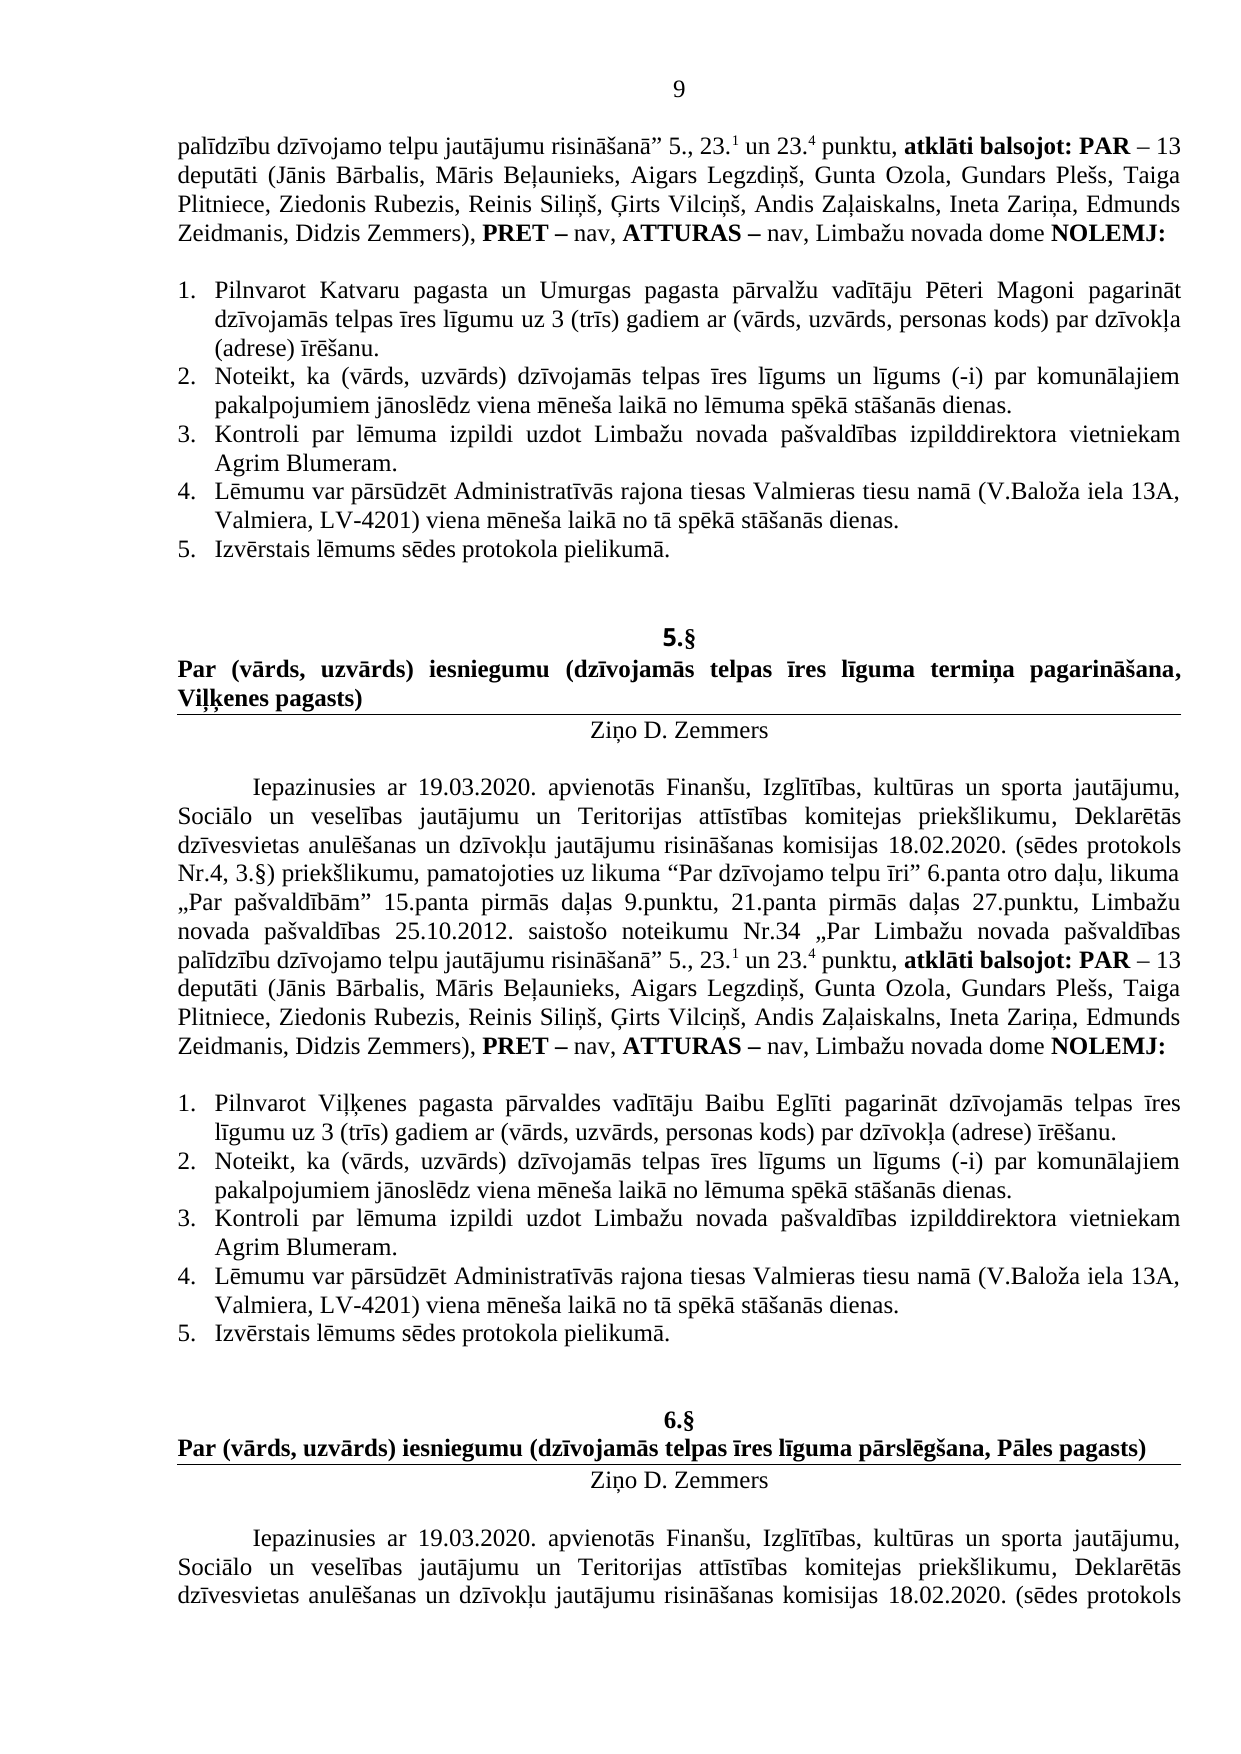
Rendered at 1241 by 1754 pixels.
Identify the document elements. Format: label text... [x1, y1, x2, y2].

list Noteikt, ka (vārds, uzvārds) dzīvojamās telpas īres līgums un līgums (-i) par komunālajiem pakalpojumiem jānoslēdz viena mēneša laikā no lēmuma spēkā stāšanās dienas. [177, 1146, 1181, 1203]
list Kontroli par lēmuma izpildi uzdot Limbažu novada pašvaldības izpilddirektora vietniekam Agrim Blumeram. [177, 419, 1181, 476]
text Par (vārds, uzvārds) iesniegumu (dzīvojamās telpas īres līguma termiņa pagarināšana, Viļķenes pagasts) [177, 654, 1181, 714]
list Kontroli par lēmuma izpildi uzdot Limbažu novada pašvaldības izpilddirektora vietniekam Agrim Blumeram. [177, 1203, 1181, 1261]
list Pilnvarot Viļķenes pagasta pārvaldes vadītāju Baibu Eglīti pagarināt dzīvojamās telpas īres līgumu uz 3 (trīs) gadiem ar (vārds, uzvārds, personas kods) par dzīvokļa (adrese) īrēšanu. [177, 1088, 1181, 1146]
list Lēmumu var pārsūdzēt Administratīvās rajona tiesas Valmieras tiesu namā (V.Baloža iela 13A, Valmiera, LV-4201) viena mēneša laikā no tā spēkā stāšanās dienas. [177, 1261, 1181, 1318]
list Pilnvarot Katvaru pagasta un Umurgas pagasta pārvalžu vadītāju Pēteri Magoni pagarināt dzīvojamās telpas īres līgumu uz 3 (trīs) gadiem ar (vārds, uzvārds, personas kods) par dzīvokļa (adrese) īrēšanu. [177, 275, 1181, 361]
text Iepazinusies ar 19.03.2020. apvienotās Finanšu, Izglītības, kultūras un sporta jautājumu, Sociālo un veselības jautājumu un Teritorijas attīstības komitejas priekšlikumu, Deklarētās dzīvesvietas anulēšanas un dzīvokļu jautājumu risināšanas komisijas 18.02.2020. (sēdes protokols Nr.4, 3.§) priekšlikumu, pamatojoties uz likuma “Par dzīvojamo telpu īri” 6.panta otro daļu, likuma „Par pašvaldībām” 15.panta pirmās daļas 9.punktu, 21.panta pirmās daļas 27.punktu, Limbažu novada pašvaldības 25.10.2012. saistošo noteikumu Nr.34 „Par Limbažu novada pašvaldības palīdzību dzīvojamo telpu jautājumu risināšanā” 5., 23.1 un 23.4 punktu, atklāti balsojot: PAR – 13 deputāti (Jānis Bārbalis, Māris Beļaunieks, Aigars Legzdiņš, Gunta Ozola, Gundars Plešs, Taiga Plitniece, Ziedonis Rubezis, Reinis Siliņš, Ģirts Vilciņš, Andis Zaļaiskalns, Ineta Zariņa, Edmunds Zeidmanis, Didzis Zemmers), PRET – nav, ATTURAS – nav, Limbažu novada dome NOLEMJ: [177, 772, 1181, 1060]
text Ziņo D. Zemmers [177, 1465, 1181, 1494]
list Izvērstais lēmums sēdes protokola pielikumā. [177, 534, 1181, 563]
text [177, 131, 1181, 246]
list Noteikt, ka (vārds, uzvārds) dzīvojamās telpas īres līgums un līgums (-i) par komunālajiem pakalpojumiem jānoslēdz viena mēneša laikā no lēmuma spēkā stāšanās dienas. [177, 361, 1181, 419]
text Ziņo D. Zemmers [177, 715, 1181, 743]
text 6.§ [177, 1405, 1181, 1433]
text Par (vārds, uzvārds) iesniegumu (dzīvojamās telpas īres līguma pārslēgšana, Pāles pagasts) [177, 1433, 1181, 1464]
list Izvērstais lēmums sēdes protokola pielikumā. [177, 1318, 1181, 1347]
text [177, 1523, 1181, 1609]
text 5.§ [177, 620, 1181, 654]
list Lēmumu var pārsūdzēt Administratīvās rajona tiesas Valmieras tiesu namā (V.Baloža iela 13A, Valmiera, LV-4201) viena mēneša laikā no tā spēkā stāšanās dienas. [177, 476, 1181, 534]
